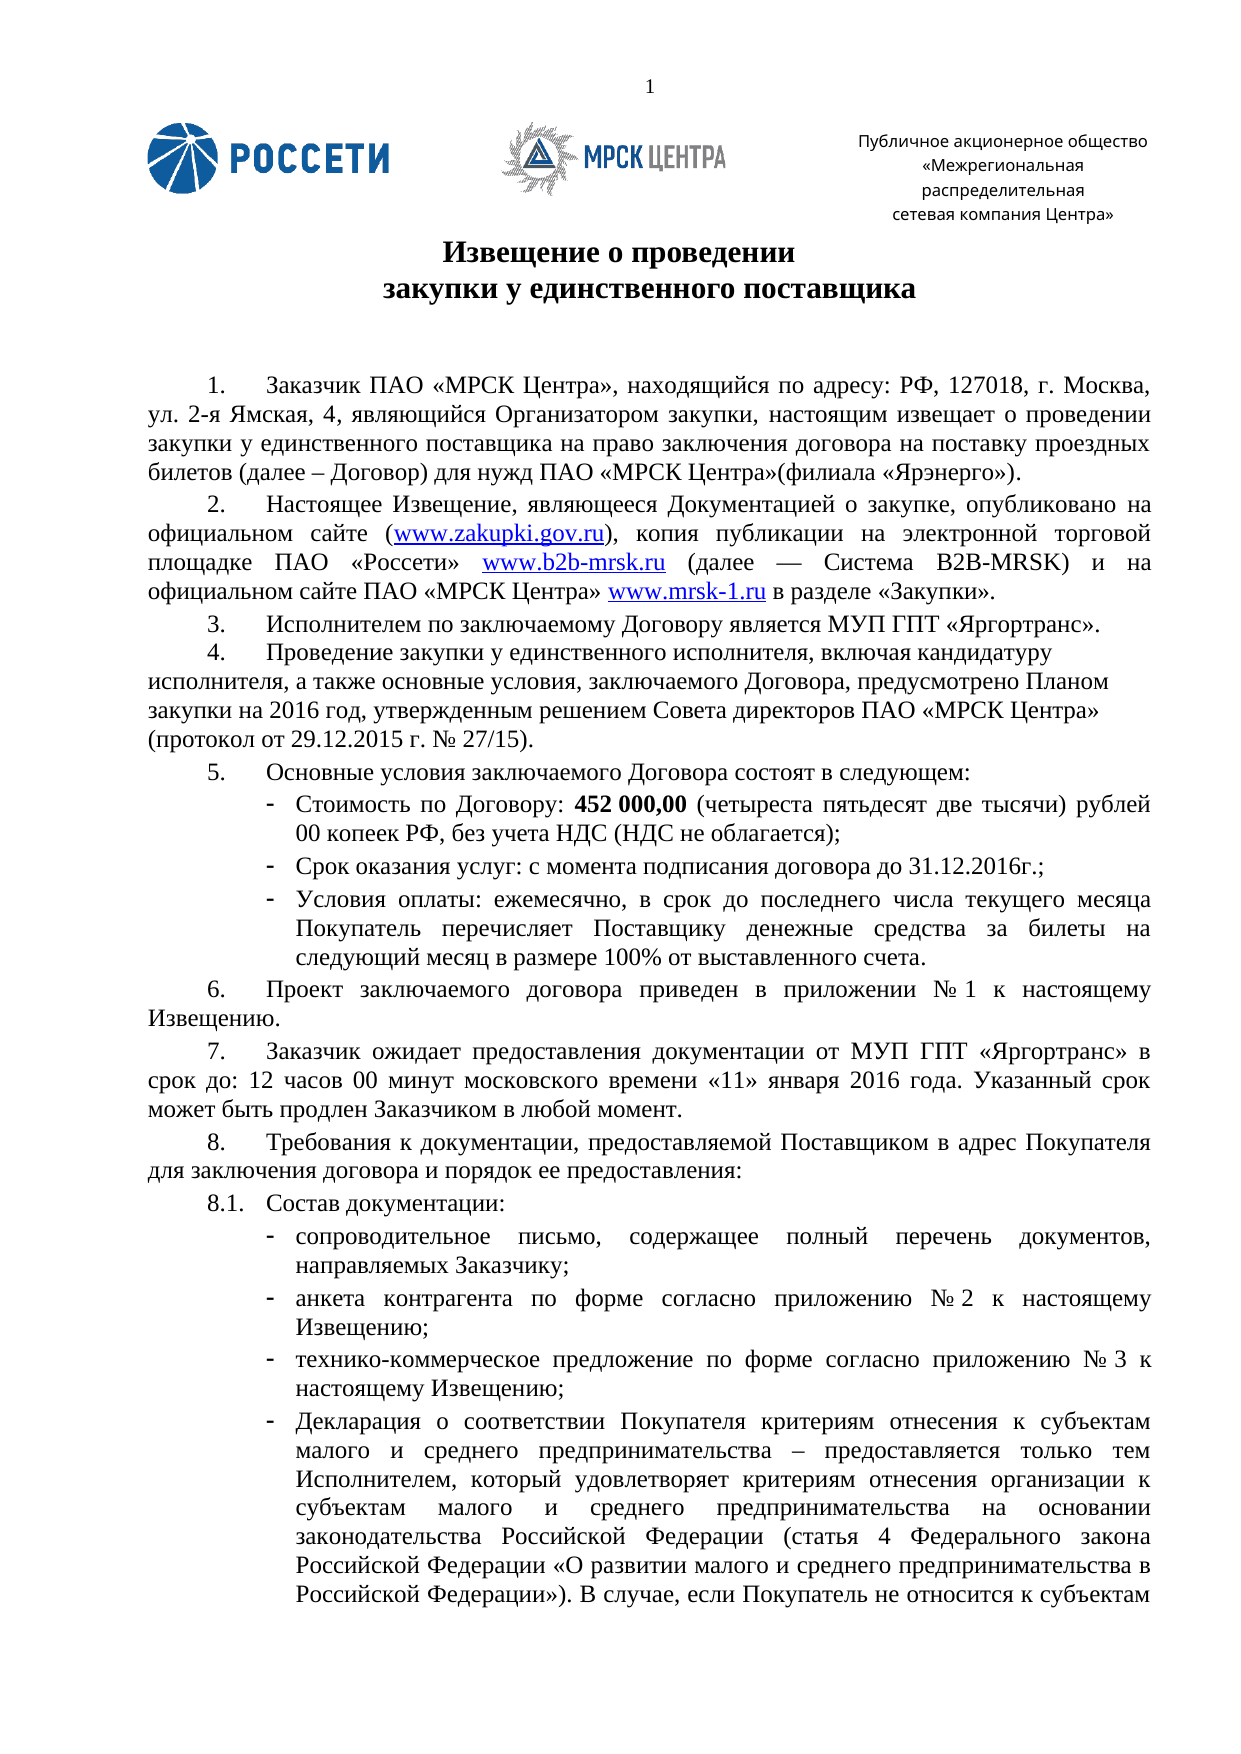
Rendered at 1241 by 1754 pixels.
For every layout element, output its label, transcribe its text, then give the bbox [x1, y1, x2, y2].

list Требования к документации, предоставляемой Поставщиком в адрес Покупателя для заключения договора и порядок ее предоставления: [148, 1127, 1152, 1184]
list технико-коммерческое предложение по форме согласно приложению № 3 к настоящему Извещению; [266, 1344, 1152, 1402]
picture [147, 122, 726, 196]
list Основные условия заключаемого Договора состоят в следующем: [148, 757, 1152, 785]
list Настоящее Извещение, являющееся Документацией о закупке, опубликовано на официальном сайте (www.zakupki.gov.ru), копия публикации на электронной торговой площадке ПАО «Россети» www.b2b-mrsk.ru (далее — Система B2B-MRSK) и на официальном сайте ПАО «МРСК Центра» www.mrsk-1.ru в разделе «Закупки». [148, 489, 1152, 604]
list Состав документации: [148, 1188, 1152, 1217]
list Стоимость по Договору: 452 000,00 (четыреста пятьдесят две тысячи) рублей 00 копеек РФ, без учета НДС (НДС не облагается); [266, 789, 1152, 847]
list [266, 1406, 1152, 1607]
list Проведение закупки у единственного исполнителя, включая кандидатуру исполнителя, а также основные условия, заключаемого Договора, предусмотрено Планом закупки на 2016 год, утвержденным решением Совета директоров ПАО «МРСК Центра» (протокол от 29.12.2015 г. № 27/15). [148, 637, 1152, 752]
list Срок оказания услуг: с момента подписания договора до 31.12.2016г.; [266, 851, 1152, 880]
text Извещение о проведении закупки у единственного поставщика [148, 234, 1152, 306]
list Исполнителем по заключаемому Договору является МУП ГПТ «Яргортранс». [148, 609, 1152, 637]
list сопроводительное письмо, содержащее полный перечень документов, направляемых Заказчику; [266, 1221, 1152, 1279]
list Заказчик ожидает предоставления документации от МУП ГПТ «Яргортранс» в срок до: 12 часов 00 минут московского времени «11» января 2016 года. Указанный срок может быть продлен Заказчиком в любой момент. [148, 1036, 1152, 1122]
list Заказчик ПАО «МРСК Центра», находящийся по адресу: РФ, . Москва, ул. 2-я Ямская, 4, являющийся Организатором закупки, настоящим извещает о проведении закупки у единственного поставщика на право заключения договора на поставку проездных билетов (далее – Договор) для нужд ПАО «МРСК Центра»(филиала «Ярэнерго»). [148, 370, 1152, 485]
list Проект заключаемого договора приведен в приложении № 1 к настоящему Извещению. [148, 974, 1152, 1032]
list Условия оплаты: ежемесячно, в срок до последнего числа текущего месяца Покупатель перечисляет Поставщику денежные средства за билеты на следующий месяц в размере 100% от выставленного счета. [266, 884, 1152, 970]
list анкета контрагента по форме согласно приложению № 2 к настоящему Извещению; [266, 1283, 1152, 1340]
